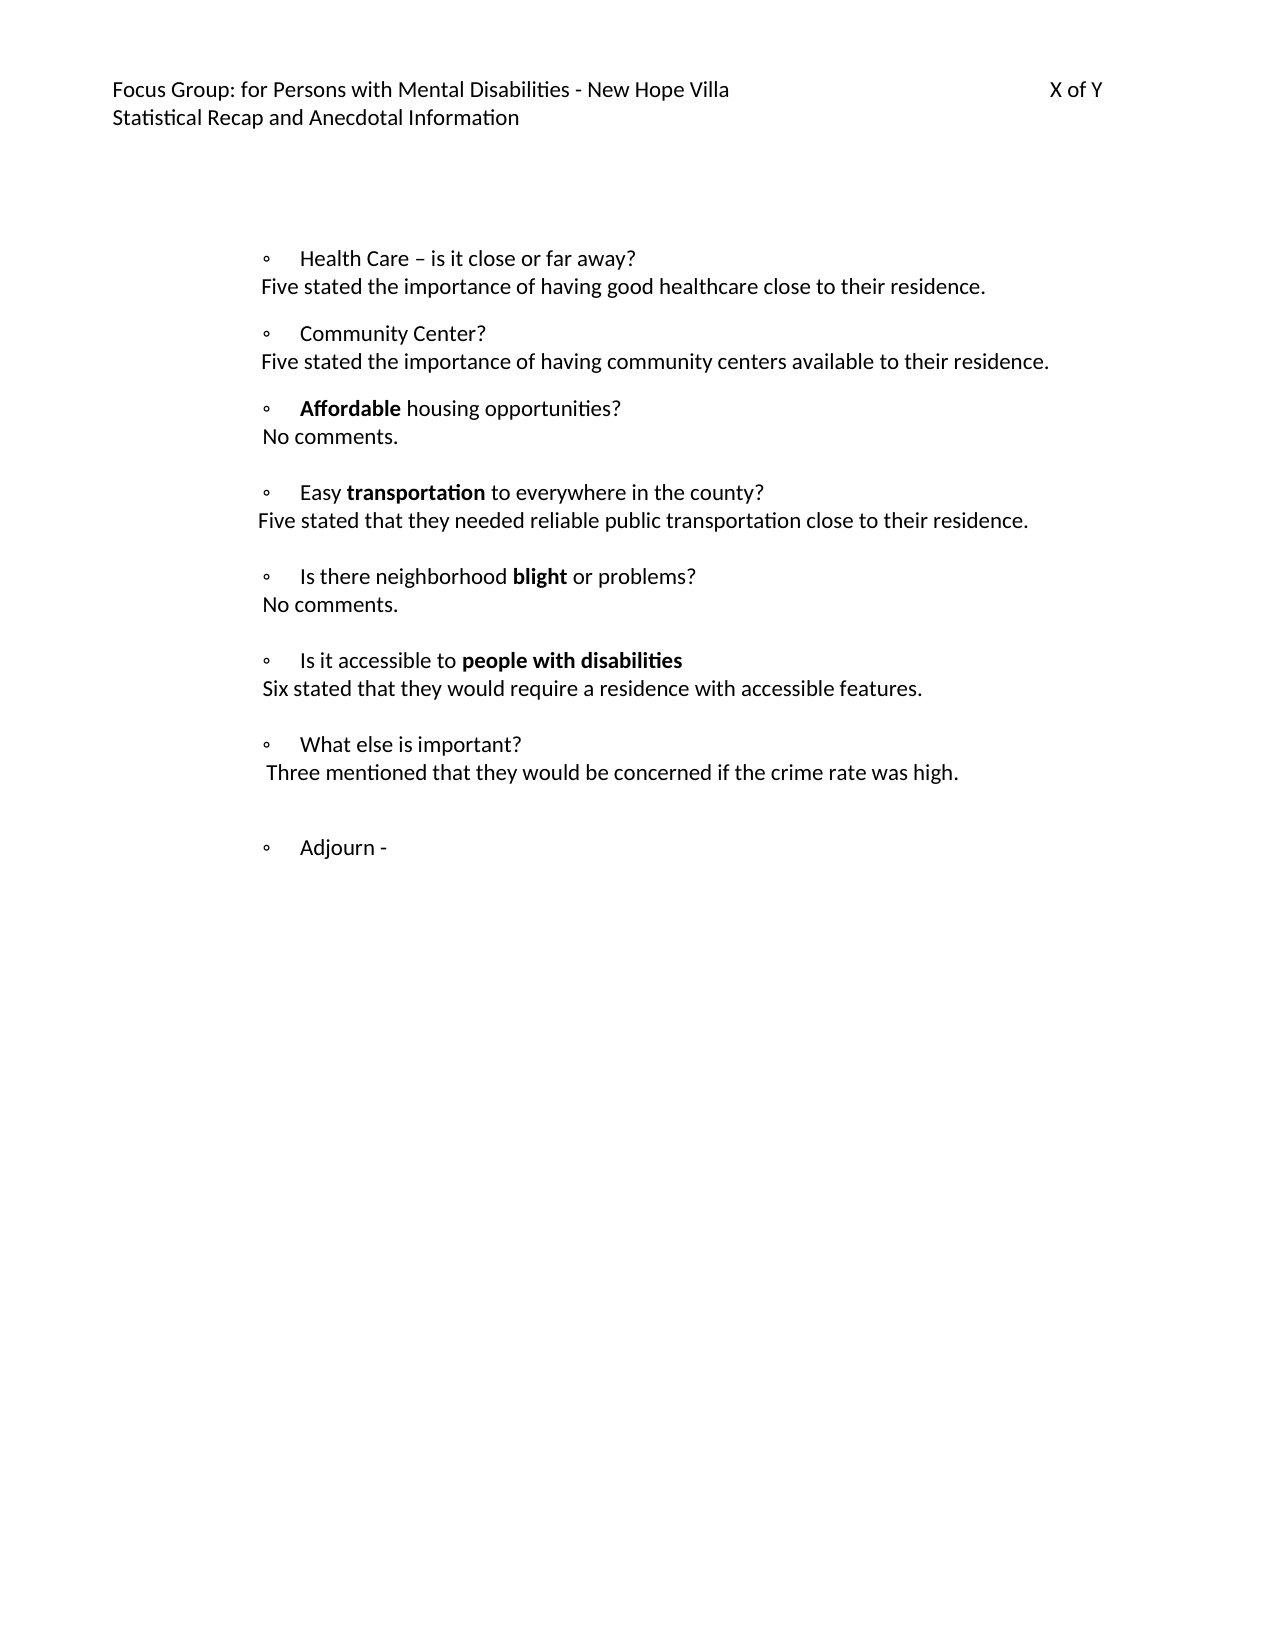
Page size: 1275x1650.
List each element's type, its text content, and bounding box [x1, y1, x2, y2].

text Six stated that they would require a residence with accessible features. [262, 674, 1125, 702]
text No comments. [262, 590, 1125, 618]
list Five stated the importance of having community centers available to their residence. [225, 347, 1125, 375]
list Is it accessible to people with disabilities [262, 646, 1125, 674]
list Health Care – is it close or far away? [262, 244, 1125, 272]
text No comments. [262, 422, 1125, 450]
list Is there neighborhood blight or problems? [262, 562, 1125, 590]
list Three mentioned that they would be concerned if the crime rate was high. [187, 758, 1125, 786]
list Five stated the importance of having good healthcare close to their residence. [225, 272, 1125, 300]
list Community Center? [262, 319, 1125, 347]
list Adjourn - [262, 833, 1125, 861]
list What else is important? [262, 730, 1125, 758]
text Five stated that they needed reliable public transportation close to their residence. [150, 506, 1125, 534]
list Affordable housing opportunities? [262, 394, 1125, 422]
list Easy transportation to everywhere in the county? [262, 478, 1125, 506]
